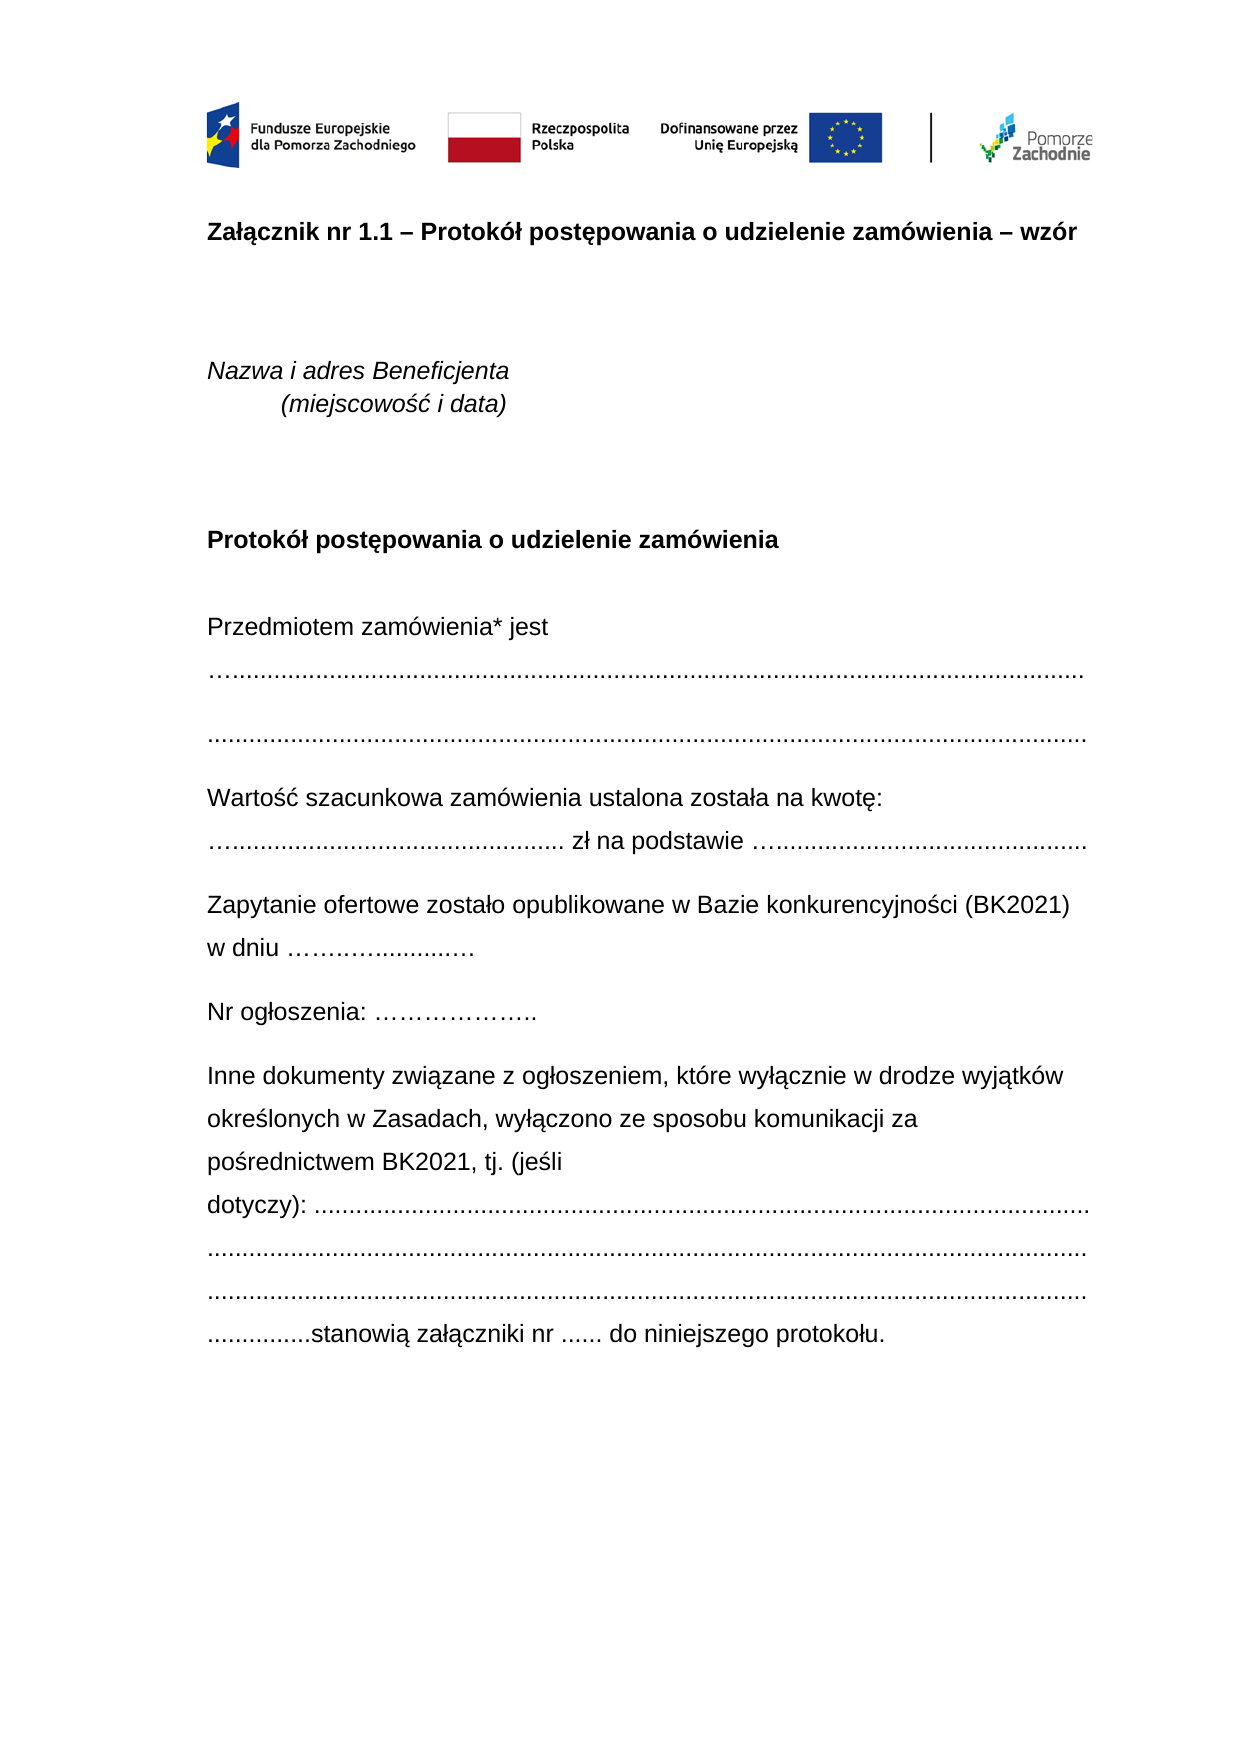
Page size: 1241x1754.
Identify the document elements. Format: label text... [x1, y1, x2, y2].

picture [206, 102, 1093, 168]
text Przedmiotem zamówienia* jest …........................................................................................................................... [207, 612, 1092, 683]
subtitle Załącznik nr 1.1 – Protokół postępowania o udzielenie zamówienia – wzór [207, 217, 1092, 246]
text Nr ogłoszenia: ……………….. [207, 997, 1092, 1026]
text Zapytanie ofertowe zostało opublikowane w Bazie konkurencyjności (BK2021) w dniu ……..…...........… [207, 890, 1092, 962]
text Protokół postępowania o udzielenie zamówienia [207, 525, 1092, 554]
text ............................................................................................................................... [207, 719, 1092, 747]
text Inne dokumenty związane z ogłoszeniem, które wyłącznie w drodze wyjątków określonych w Zasadach, wyłączono ze sposobu komunikacji za pośrednictwem BK2021, tj. (jeśli dotyczy): .............................................................................................................................................................................................................................................................................................................................................................................................stanowią załączniki nr ...... do niniejszego protokołu. [207, 1061, 1092, 1348]
text Wartość szacunkowa zamówienia ustalona została na kwotę: …................................................ zł na podstawie …............................................. [207, 783, 1092, 854]
text Nazwa i adres Beneficjenta (miejscowość i data) [207, 356, 1092, 418]
